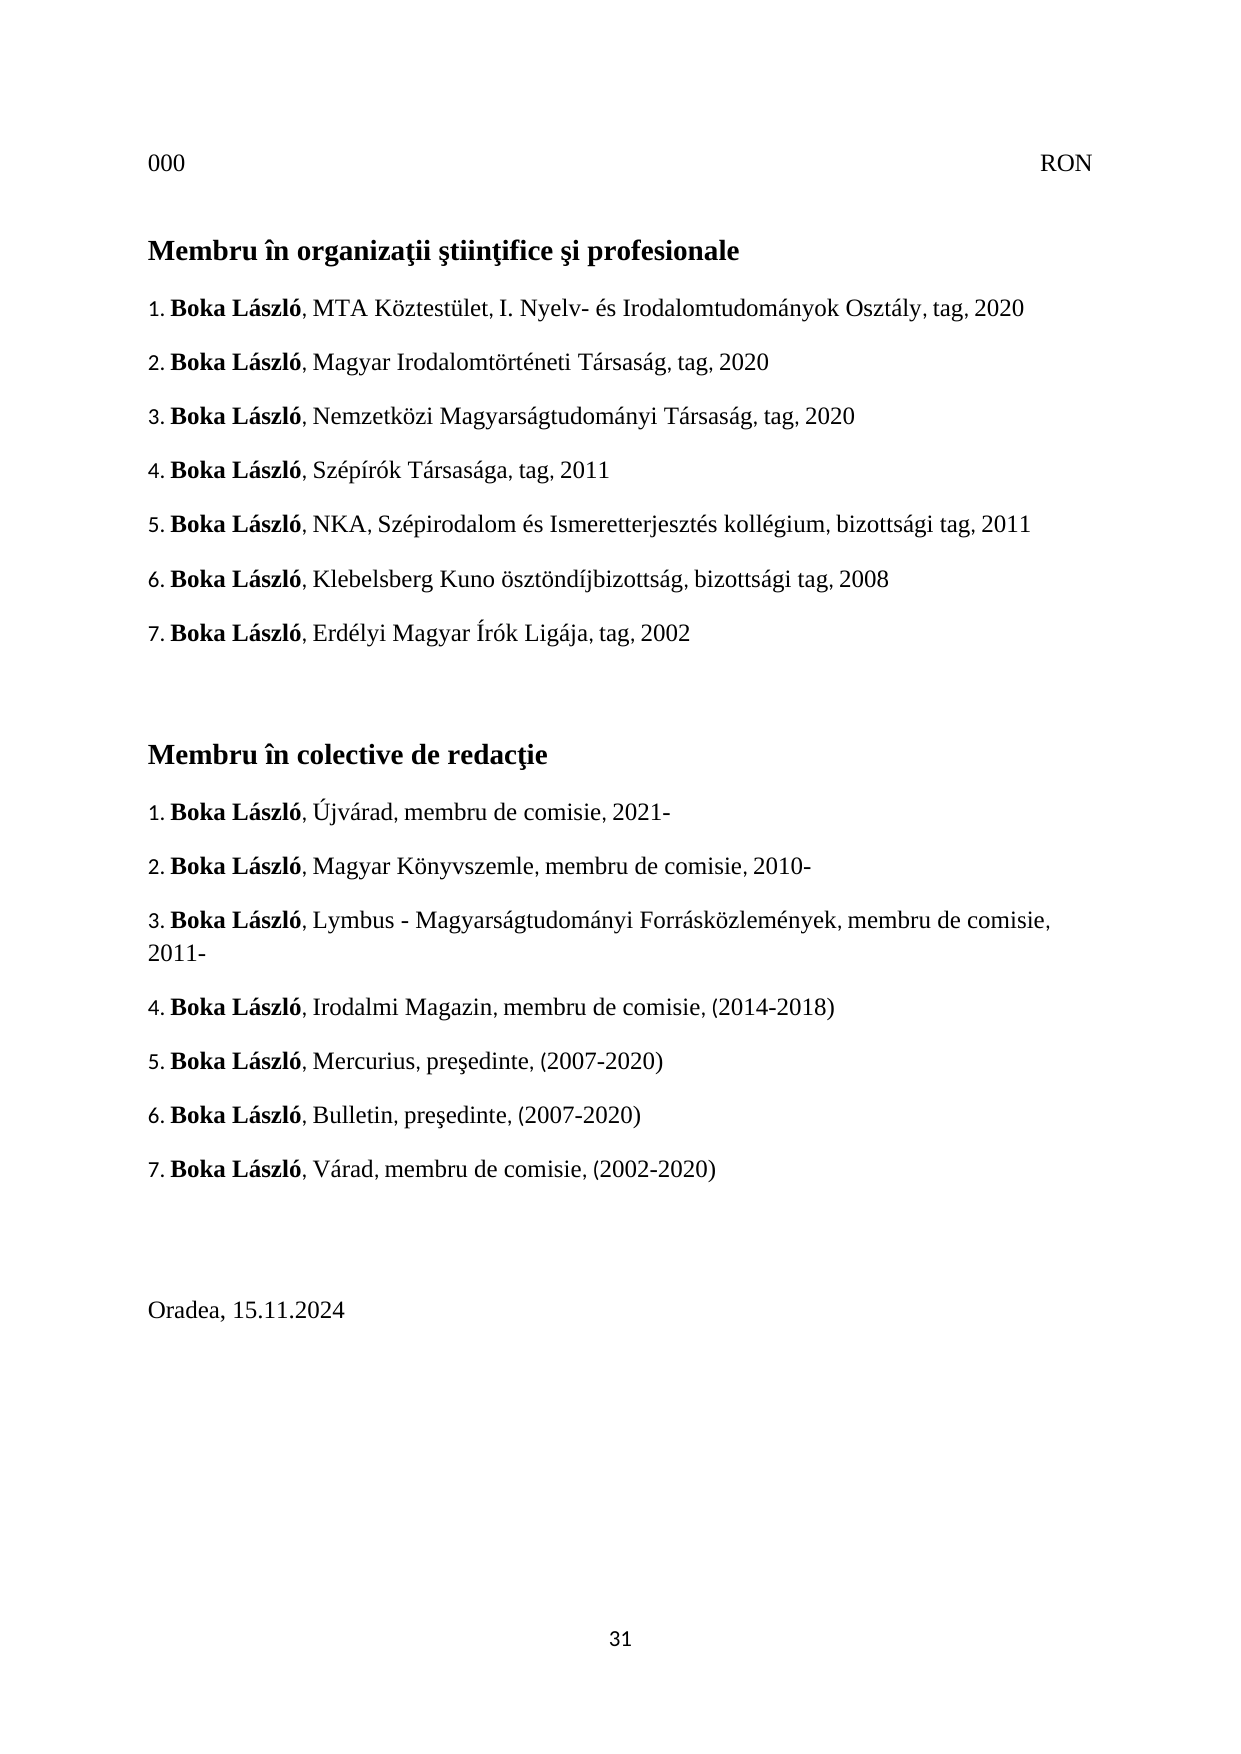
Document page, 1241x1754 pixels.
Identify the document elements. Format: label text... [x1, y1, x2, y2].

text 7. Boka László, Erdélyi Magyar Írók Ligája, tag, 2002 [148, 618, 1093, 712]
text 1. Boka László, Újvárad, membru de comisie, 2021- [148, 797, 1093, 826]
text 2. Boka László, Magyar Irodalomtörténeti Társaság, tag, 2020 [148, 347, 1093, 376]
text 1. Boka László, MTA Köztestület, I. Nyelv- és Irodalomtudományok Osztály, tag, 2020 [148, 293, 1093, 322]
text 2. Boka László, Magyar Könyvszemle, membru de comisie, 2010- [148, 851, 1093, 880]
text 6. Boka László, Klebelsberg Kuno ösztöndíjbizottság, bizottsági tag, 2008 [148, 564, 1093, 593]
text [148, 148, 1093, 208]
text 4. Boka László, Irodalmi Magazin, membru de comisie, (2014-2018) [148, 992, 1093, 1021]
text 6. Boka László, Bulletin, preşedinte, (2007-2020) [148, 1100, 1093, 1129]
text 7. Boka László, Várad, membru de comisie, (2002-2020) [148, 1154, 1093, 1216]
text 4. Boka László, Szépírók Társasága, tag, 2011 [148, 455, 1093, 484]
text 5. Boka László, Mercurius, preşedinte, (2007-2020) [148, 1046, 1093, 1075]
text Membru în colective de redacţie [148, 737, 1093, 771]
text 3. Boka László, Lymbus - Magyarságtudományi Forrásközlemények, membru de comisie, 2011- [148, 905, 1093, 967]
text 5. Boka László, NKA, Szépirodalom és Ismeretterjesztés kollégium, bizottsági tag, 2011 [148, 509, 1093, 539]
text Membru în organizaţii ştiinţifice şi profesionale [148, 233, 1093, 267]
text Oradea, 15.11.2024 [148, 1295, 1093, 1323]
text 3. Boka László, Nemzetközi Magyarságtudományi Társaság, tag, 2020 [148, 401, 1093, 430]
